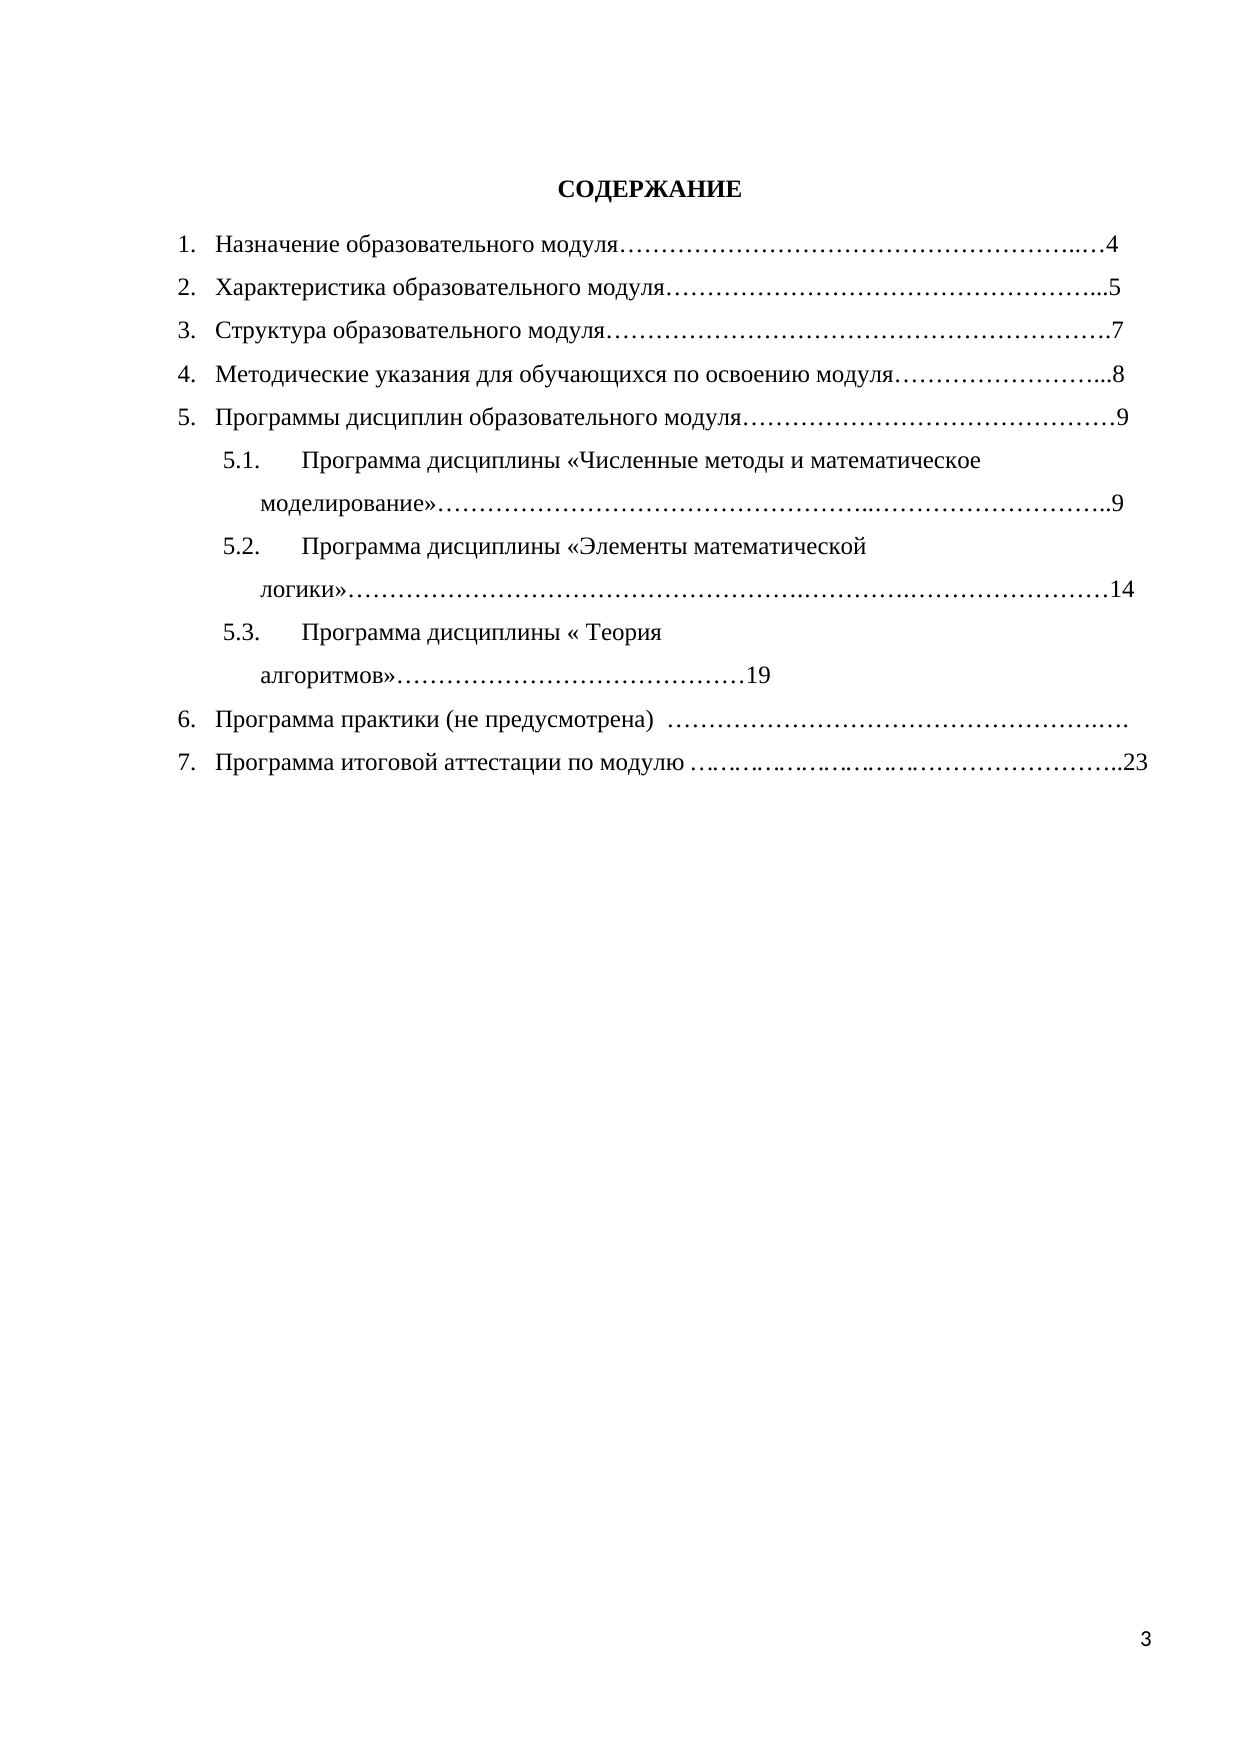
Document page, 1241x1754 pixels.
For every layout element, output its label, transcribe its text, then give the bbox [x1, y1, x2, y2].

text Содержание [148, 174, 1152, 202]
list Программы дисциплин образовательного модуля………………………………………9 [177, 402, 1152, 431]
list Назначение образовательного модуля………………………………………………..…4 [177, 229, 1152, 258]
list Характеристика образовательного модуля……………………………………………...5 [177, 272, 1152, 301]
list Методические указания для обучающихся по освоению модуля……………………...8 [177, 359, 1152, 387]
list Программа дисциплины « Теория алгоритмов»……………………………………19 [223, 617, 1152, 689]
list Программа итоговой аттестации по модулю ………………………………………………..23 [177, 747, 1152, 776]
list Программа дисциплины «Численные методы и математическое моделирование»……………………………………………..………………………..9 [223, 445, 1152, 517]
list Программа дисциплины «Элементы математической логики»……………………………………………….………….……………………14 [223, 531, 1152, 603]
list Структура образовательного модуля…………………………………………………….7 [177, 316, 1152, 344]
list Программа практики (не предусмотрена) …………………………………………….…. [177, 704, 1152, 732]
